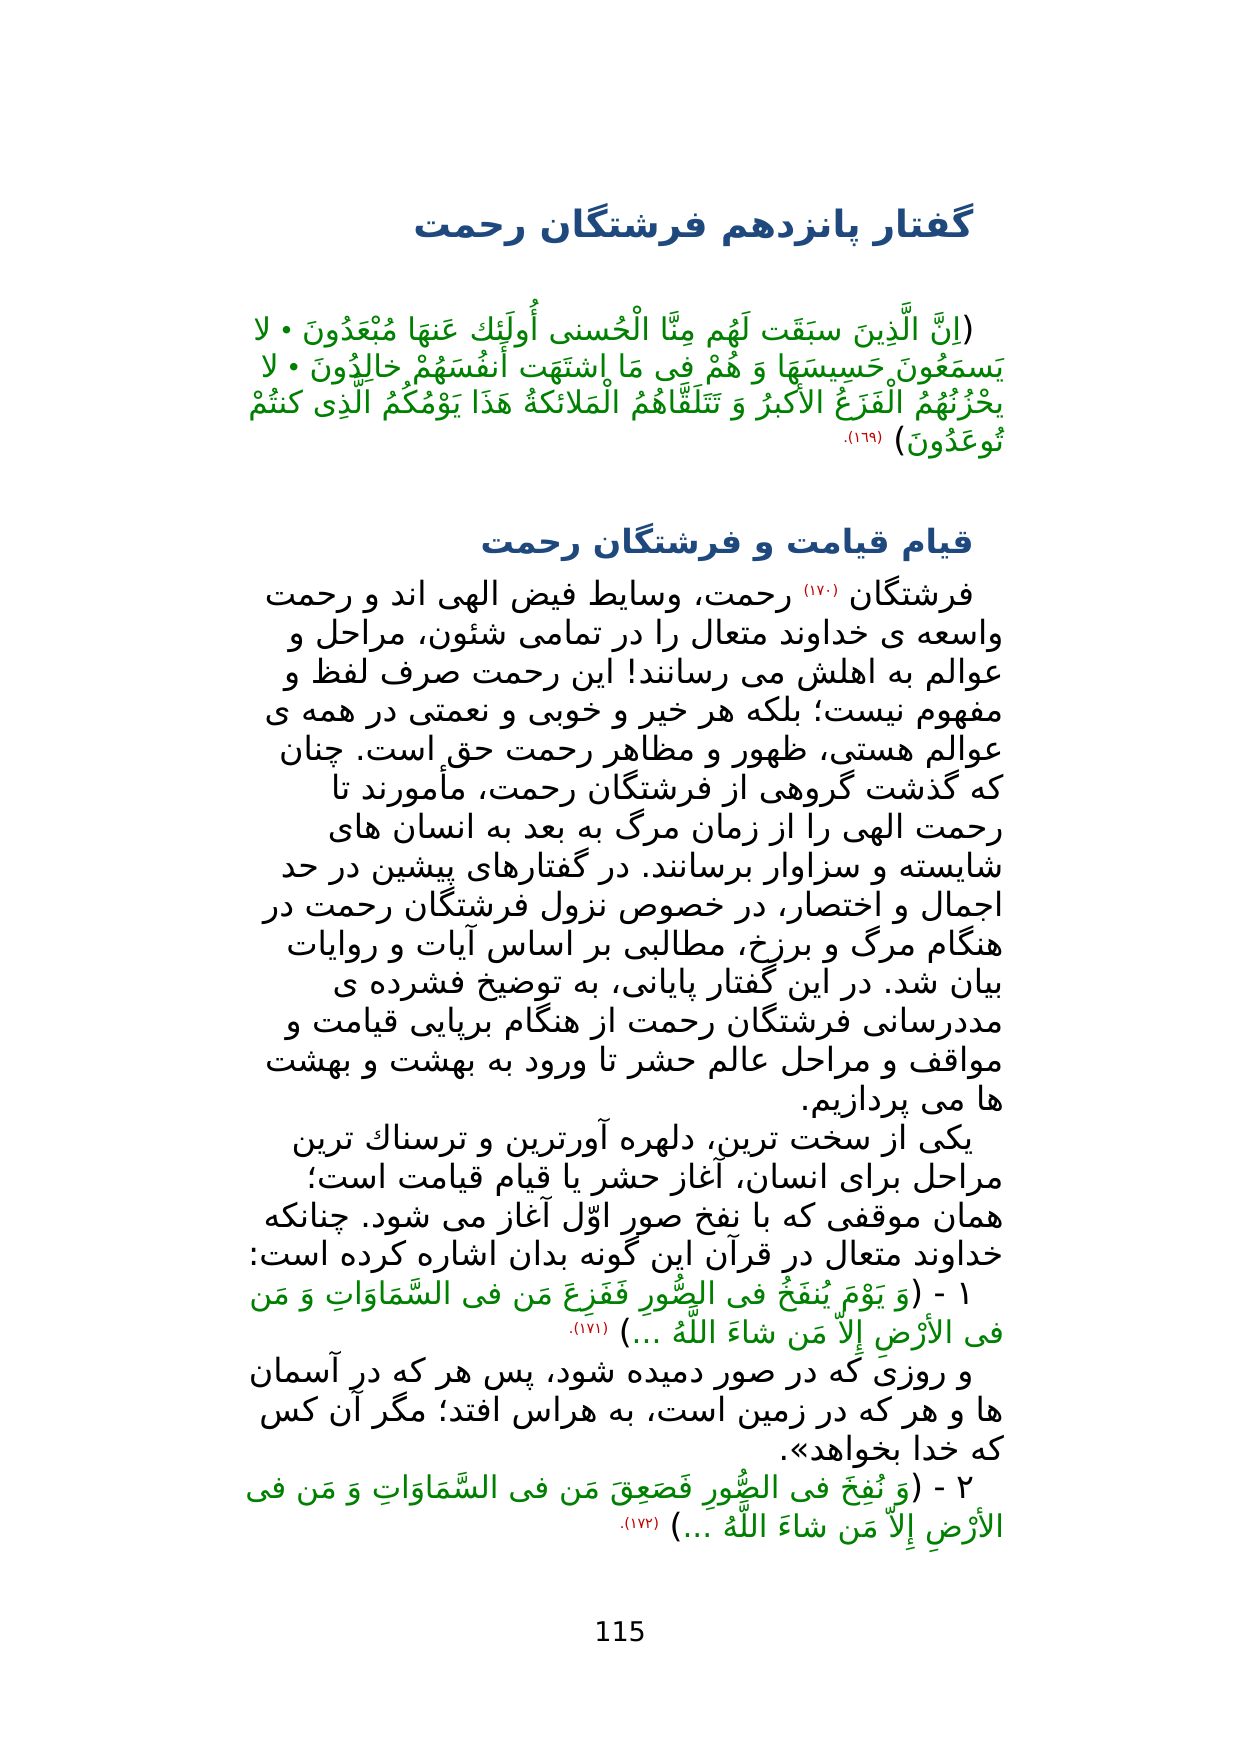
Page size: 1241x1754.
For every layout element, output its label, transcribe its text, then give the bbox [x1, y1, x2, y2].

subtitle قيام قيامت و فرشتگان رحمت [236, 523, 1004, 562]
text و روزى كه در صور دميده شود، پس هر كه در آسمان ها و هر كه در زمين است، به هراس افتد؛ مگر آن كس كه خدا بخواهد». [236, 1351, 1004, 1468]
text فرشتگان (١٧٠) رحمت، وسايط فيض الهى اند و رحمت واسعه ى خداوند متعال را در تمامى شئون، مراحل و عوالم به اهلش مى رسانند! اين رحمت صرف لفظ و مفهوم نيست؛ بلكه هر خير و خوبى و نعمتى در همه ى عوالم هستى، ظهور و مظاهر رحمت حق است. چنان كه گذشت گروهى از فرشتگان رحمت، مأمورند تا رحمت الهى را از زمان مرگ به بعد به انسان هاى شايسته و سزاوار برسانند. در گفتارهاى پيشين در حد اجمال و اختصار، در خصوص نزول فرشتگان رحمت در هنگام مرگ و برزخ، مطالبى بر اساس آيات و روايات بيان شد. در اين گفتار پايانى، به توضيخ فشرده ى مددرسانى فرشتگان رحمت از هنگام برپايى قيامت و مواقف و مراحل عالم حشر تا ورود به بهشت و بهشت ها مى پردازيم. [236, 574, 1004, 1118]
text (اِنَّ الَّذِينَ سبَقَت لَهُم مِنَّا الْحُسنى أُولَئك عَنهَا مُبْعَدُونَ • لا يَسمَعُونَ حَسِيسَهَا وَ هُمْ فى مَا اشتَهَت أَنفُسَهُمْ خالِدُونَ • لا يحْزُنُهُمُ الْفَزَعُ الأكبرُ وَ تَتَلَقَّاهُمُ الْمَلائكةُ هَذَا يَوْمُكُمُ الَّذِى كنتُمْ تُوعَدُونَ) (١٦٩). [236, 309, 1004, 460]
text ٢ - (وَ نُفِخَ فى الصُّورِ فَصَعِقَ مَن فى السَّمَاوَاتِ وَ مَن فى الأرْضِ إِلاّ مَن شاءَ اللَّهُ ...) (١٧٢). [236, 1468, 1004, 1546]
text ١ - (وَ يَوْمَ يُنفَخُ فى الصُّورِ فَفَزِعَ مَن فى السَّمَاوَاتِ وَ مَن فى الأرْضِ إِلاّ مَن شاءَ اللَّهُ ...) (١٧١). [236, 1274, 1004, 1351]
text يكى از سخت ترين، دلهره آورترين و ترسناك ترين مراحل براى انسان، آغاز حشر يا قيام قيامت است؛ همان موقفى كه با نفخ صور اوّل آغاز مى شود. چنانكه خداوند متعال در قرآن اين گونه بدان اشاره كرده است: [236, 1118, 1004, 1274]
subtitle گفتار پانزدهم فرشتگان رحمت [236, 202, 1004, 246]
